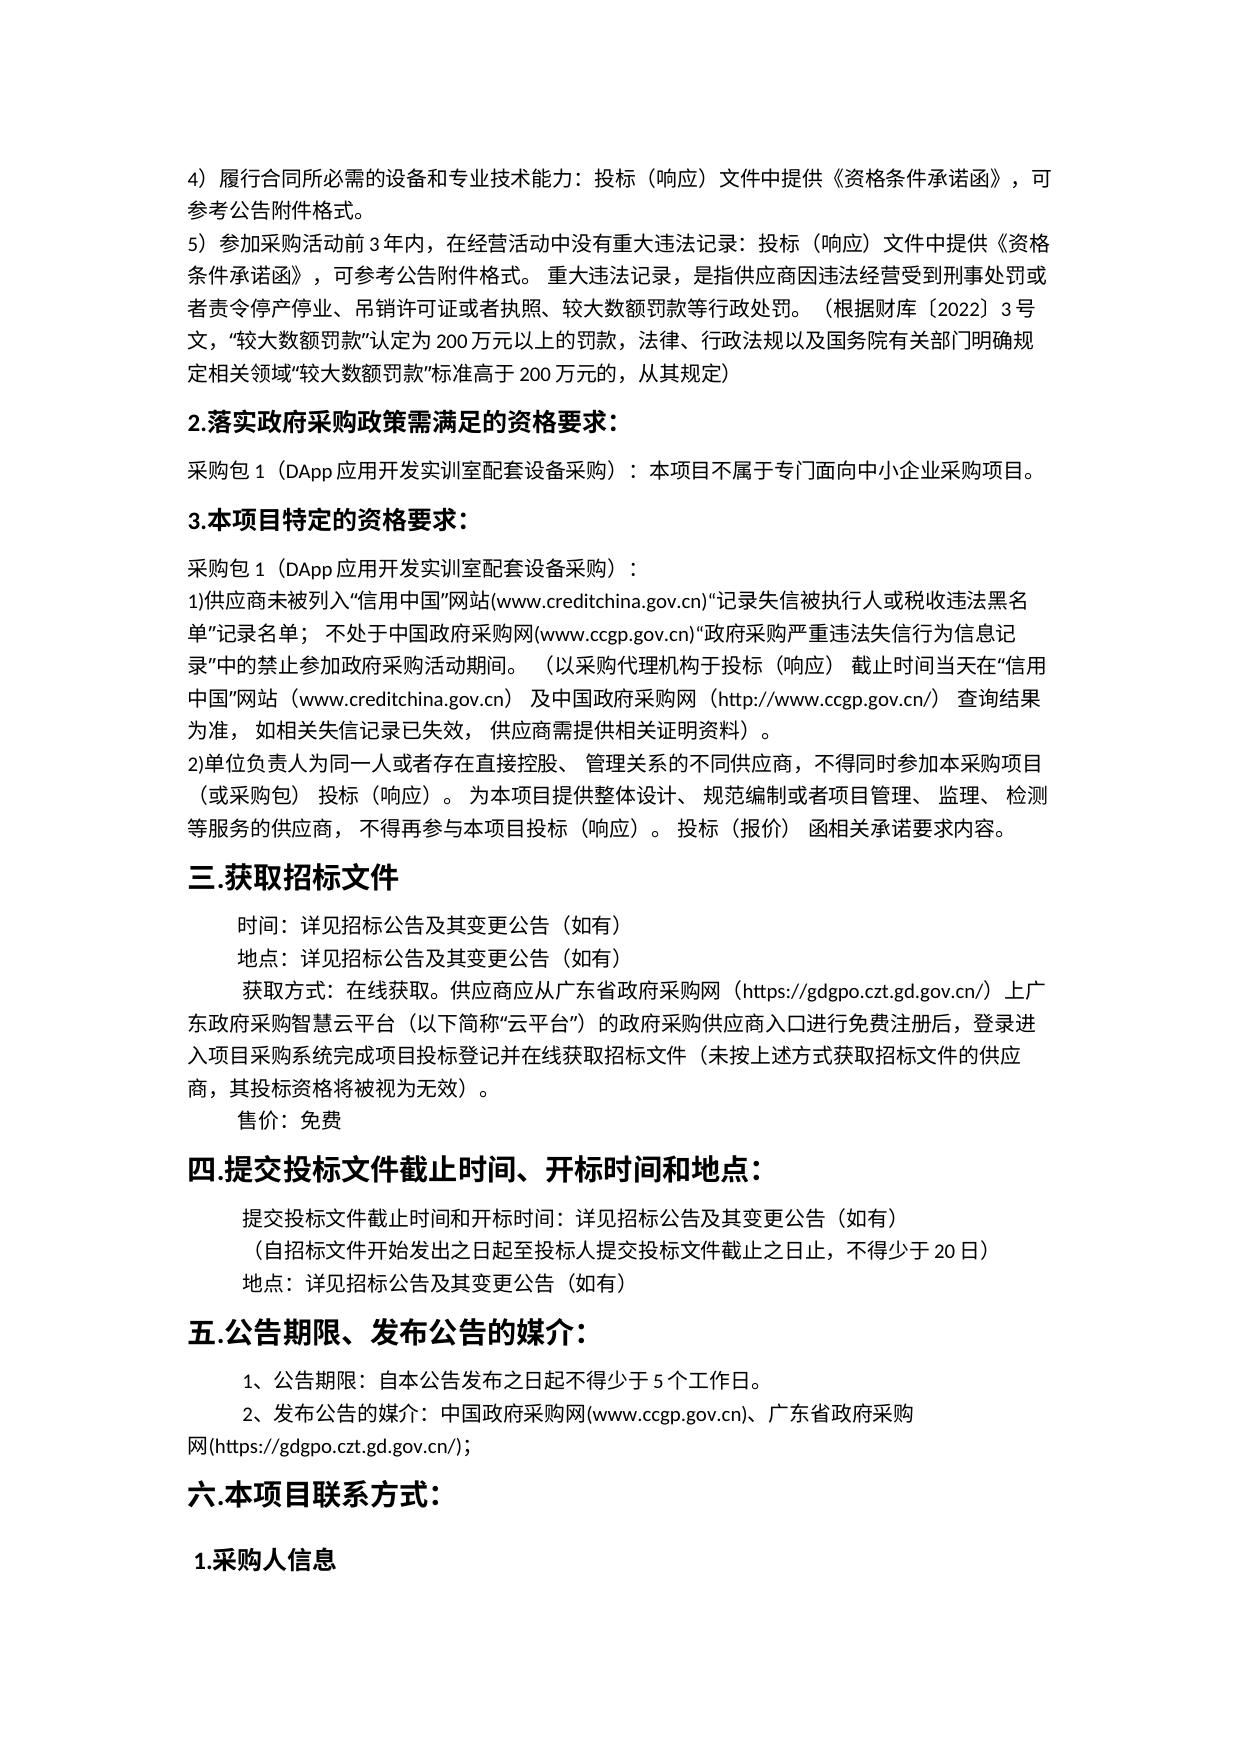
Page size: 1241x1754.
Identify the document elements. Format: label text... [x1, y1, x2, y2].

text 采购包1（DApp应用开发实训室配套设备采购）： [187, 552, 1053, 584]
text 1、公告期限：自本公告发布之日起不得少于5个工作日。 [187, 1364, 1053, 1397]
text 1)供应商未被列入“信用中国”网站(www.creditchina.gov.cn)“记录失信被执行人或税收违法黑名单”记录名单； 不处于中国政府采购网(www.ccgp.gov.cn)“政府采购严重违法失信行为信息记录”中的禁止参加政府采购活动期间。 （以采购代理机构于投标（响应） 截止时间当天在“信用中国”网站（www.creditchina.gov.cn） 及中国政府采购网（http://www.ccgp.gov.cn/） 查询结果为准， 如相关失信记录已失效， 供应商需提供相关证明资料）。 [187, 584, 1053, 747]
text 4）履行合同所必需的设备和专业技术能力：投标（响应）文件中提供《资格条件承诺函》，可参考公告附件格式。 [187, 162, 1053, 227]
text 四.提交投标文件截止时间、开标时间和地点： [187, 1137, 1053, 1202]
text 3.本项目特定的资格要求： [187, 487, 1053, 552]
text 时间：详见招标公告及其变更公告（如有） [187, 909, 1053, 942]
text 三.获取招标文件 [187, 844, 1053, 909]
text 售价：免费 [187, 1104, 1053, 1137]
text 地点：详见招标公告及其变更公告（如有） [187, 1267, 1053, 1299]
text 六.本项目联系方式： [187, 1462, 1053, 1527]
text 采购包1（DApp应用开发实训室配套设备采购）：本项目不属于专门面向中小企业采购项目。 [187, 454, 1053, 487]
text （自招标文件开始发出之日起至投标人提交投标文件截止之日止，不得少于20日） [187, 1234, 1053, 1267]
text 1.采购人信息 [187, 1527, 1053, 1592]
text 获取方式：在线获取。供应商应从广东省政府采购网（https://gdgpo.czt.gd.gov.cn/）上广东政府采购智慧云平台（以下简称“云平台”）的政府采购供应商入口进行免费注册后，登录进入项目采购系统完成项目投标登记并在线获取招标文件（未按上述方式获取招标文件的供应商，其投标资格将被视为无效）。 [187, 974, 1053, 1104]
text 5）参加采购活动前3年内，在经营活动中没有重大违法记录：投标（响应）文件中提供《资格条件承诺函》，可参考公告附件格式。 重大违法记录，是指供应商因违法经营受到刑事处罚或者责令停产停业、吊销许可证或者执照、较大数额罚款等行政处罚。（根据财库〔2022〕3号文，“较大数额罚款”认定为200万元以上的罚款，法律、行政法规以及国务院有关部门明确规定相关领域“较大数额罚款”标准高于200万元的，从其规定） [187, 227, 1053, 389]
text 提交投标文件截止时间和开标时间：详见招标公告及其变更公告（如有） [187, 1202, 1053, 1234]
text 2)单位负责人为同一人或者存在直接控股、 管理关系的不同供应商，不得同时参加本采购项目（或采购包） 投标（响应）。 为本项目提供整体设计、 规范编制或者项目管理、 监理、 检测等服务的供应商， 不得再参与本项目投标（响应）。 投标（报价） 函相关承诺要求内容。 [187, 747, 1053, 844]
text 2.落实政府采购政策需满足的资格要求： [187, 389, 1053, 454]
text 五.公告期限、发布公告的媒介： [187, 1299, 1053, 1364]
text 2、发布公告的媒介：中国政府采购网(www.ccgp.gov.cn)、广东省政府采购网(https://gdgpo.czt.gd.gov.cn/)； [187, 1397, 1053, 1462]
text 地点：详见招标公告及其变更公告（如有） [187, 942, 1053, 974]
